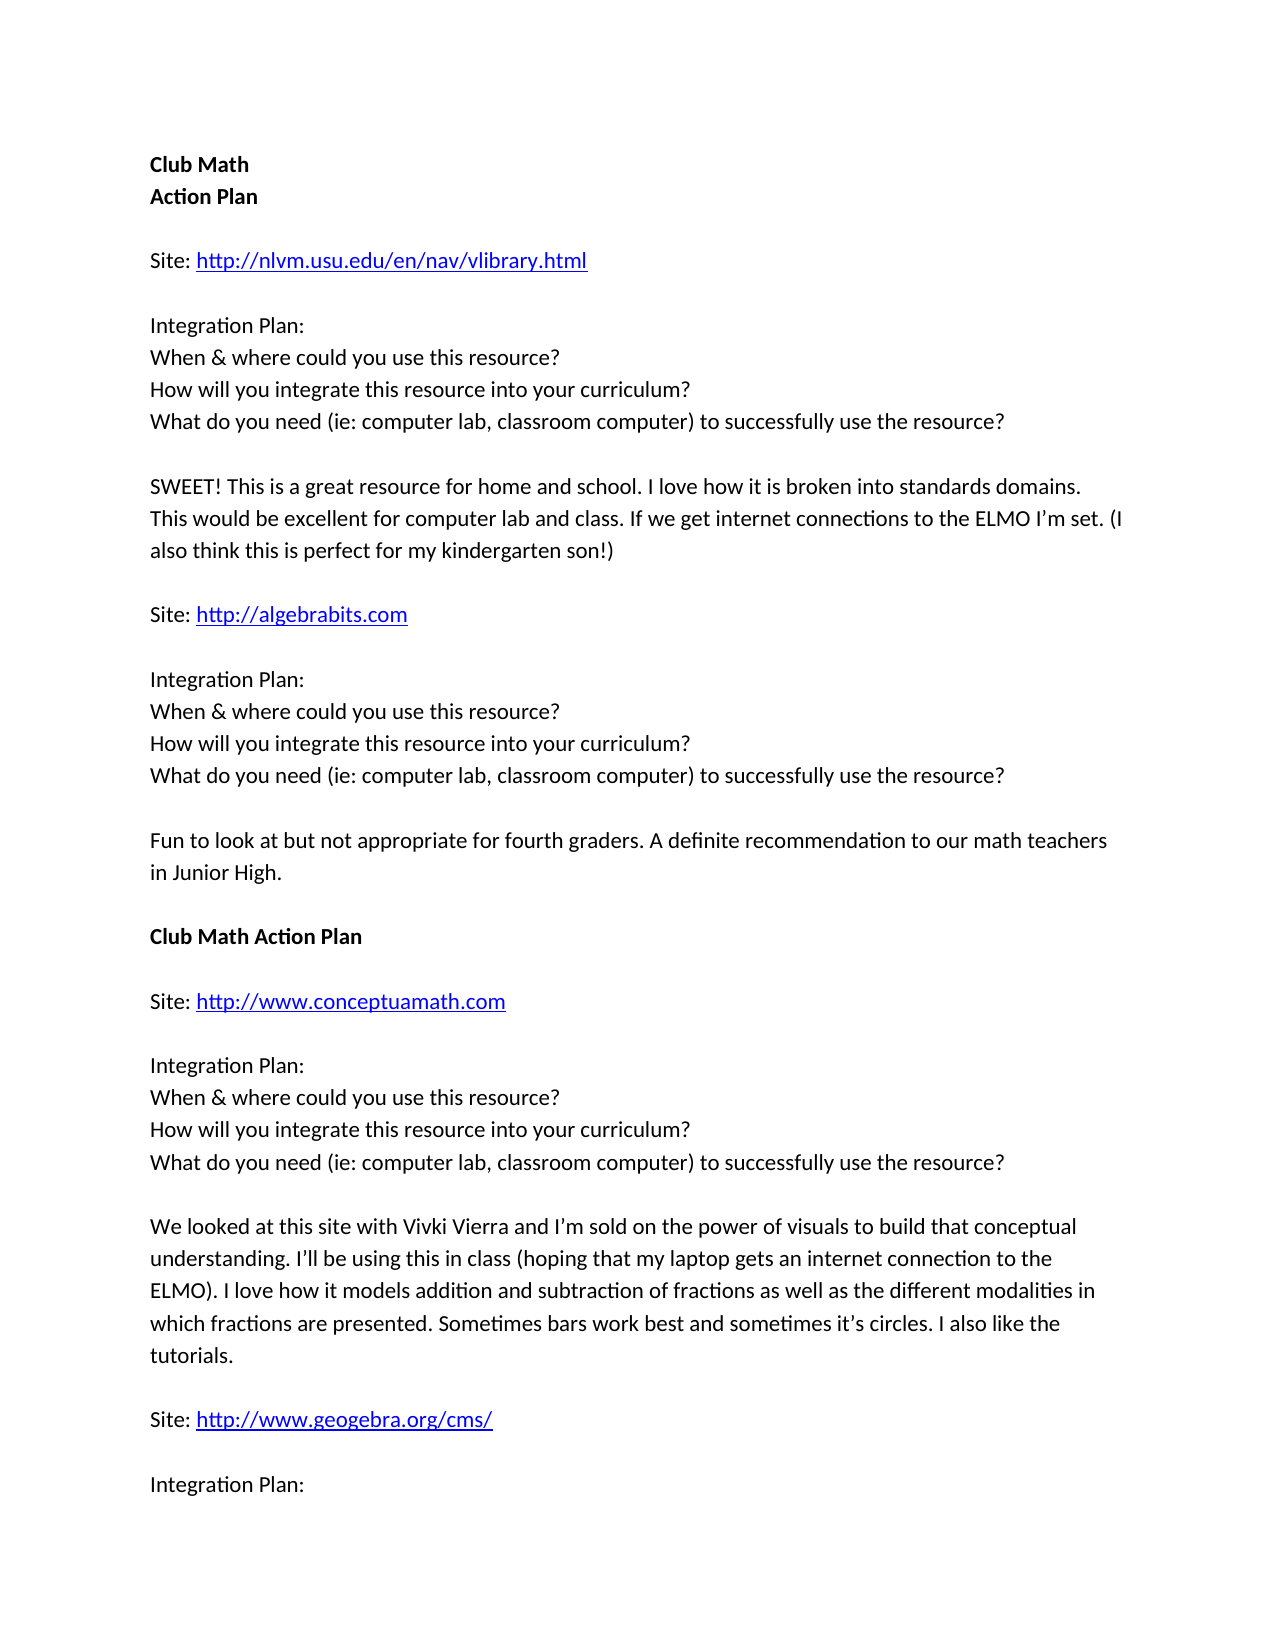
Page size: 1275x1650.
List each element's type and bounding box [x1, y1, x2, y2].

text [150, 150, 1125, 1498]
